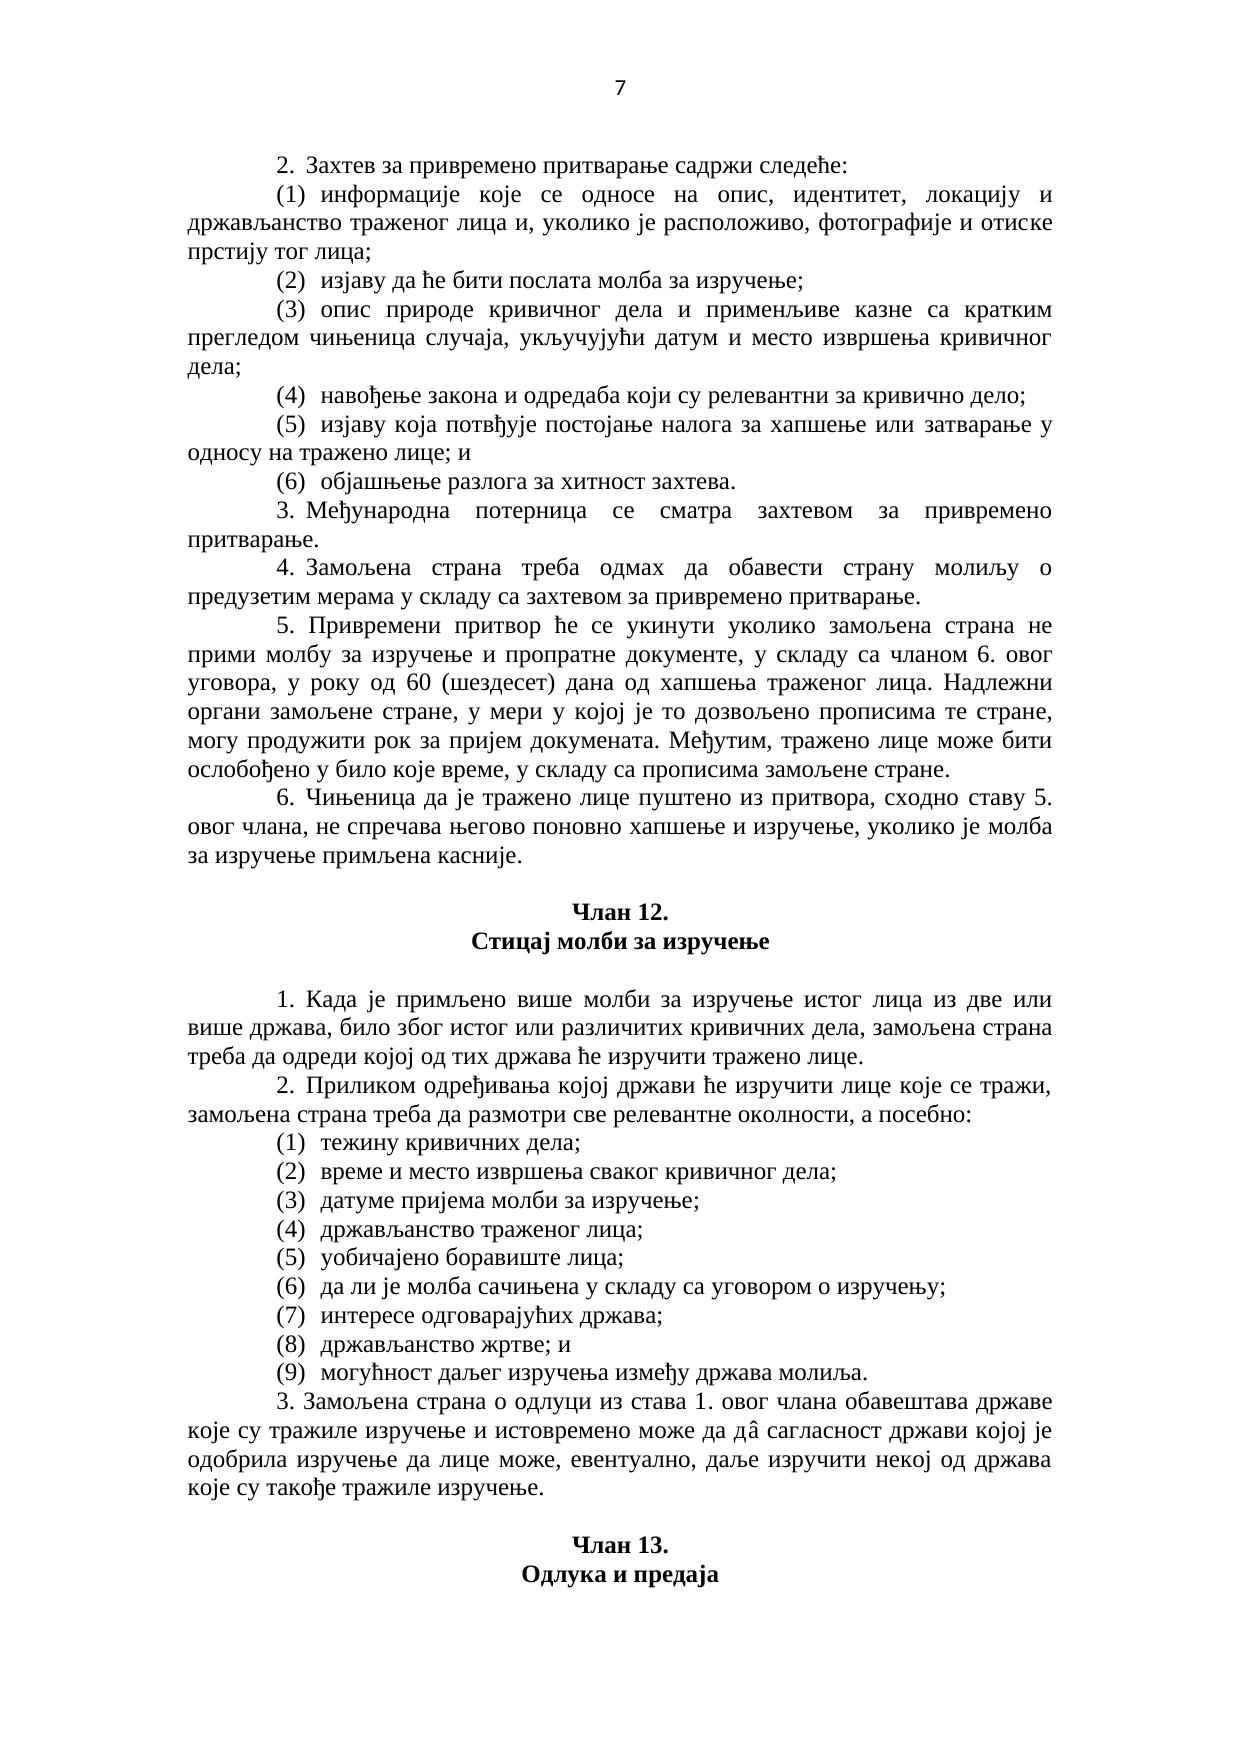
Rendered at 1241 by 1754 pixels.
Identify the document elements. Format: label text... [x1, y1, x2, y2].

text 4. Замољена страна треба одмах да обавести страну молиљу о предузетим мерама у складу са захтевом за привремено притварање. [187, 552, 1053, 610]
text (2) изјаву да ће бити послата молба за изручење; [187, 265, 1053, 294]
text Одлука и предаја [187, 1559, 1053, 1587]
text (9) могућност даљег изручења између држава молиља. [187, 1357, 1053, 1386]
text (3) датуме пријема молби за изручење; [187, 1185, 1053, 1214]
text (2) време и место извршења сваког кривичног дела; [187, 1156, 1053, 1185]
list Међународна потерница се сматра захтевом за привремено притварање. [187, 495, 1053, 552]
text (6) да ли је молба сачињена у складу са уговором о изручењу; [187, 1271, 1053, 1300]
text 2. Приликом одређивања којој држави ће изручити лице које се тражи, замољена страна треба да размотри све релевантне околности, а посебно: [187, 1070, 1053, 1127]
text (5) уобичајено боравиште лица; [187, 1242, 1053, 1271]
text 3. Замољена страна о одлуци из става 1. овог члана обавештава државе које су тражиле изручење и истовремено може да дâ сагласност држави којој је одобрила изручење да лице може, евентуално, даље изручити некој од држава које су такође тражиле изручење. [187, 1386, 1053, 1501]
text Стицај молби за изручење [187, 926, 1053, 955]
text (1) тежину кривичних дела; [187, 1127, 1053, 1156]
text (7) интересе одговарајућих држава; [187, 1300, 1053, 1329]
text (5) изјаву која потвђује постојање налога за хапшење или затварање у односу на тражено лице; и [187, 409, 1053, 466]
text (6) објашњење разлога за хитност захтева. [187, 466, 1053, 495]
text 5. Привремени притвор ће се укинути уколико замољена страна не прими молбу за изручење и пропратне документе, у складу са чланом 6. овог уговора, у року од 60 (шездесет) дана од хапшења траженог лица. Надлежни органи замољене стране, у мери у којој је то дозвољено прописима те стране, могу продужити рок за пријем докумената. Међутим, тражено лице може бити ослобођено у било које време, у складу са прописима замољене стране. [187, 610, 1053, 782]
text (8) држављанство жртве; и [187, 1329, 1053, 1357]
text 6. Чињеница да је тражено лице пуштено из притвора, сходно ставу 5. овог члана, не спречава његово поновно хапшење и изручење, уколико је молба за изручење примљена касније. [187, 782, 1053, 869]
text Члан 12. [187, 897, 1053, 926]
text (4) држављанство траженог лица; [187, 1214, 1053, 1242]
text (1) информације које се односе на опис, идентитет, локацију и држављанство траженог лица и, уколико је расположиво, фотографије и отиске прстију тог лица; [187, 179, 1053, 265]
text (4) навођење закона и одредаба који су релевантни за кривично дело; [187, 380, 1053, 409]
text 2. Захтев за привремено притварање садржи следеће: [187, 150, 1053, 179]
text Члан 13. [187, 1530, 1053, 1559]
text (3) опис природе кривичног дела и применљиве казне са кратким прегледом чињеница случаја, укључујући датум и место извршења кривичног дела; [187, 294, 1053, 380]
text 1. Када је примљено више молби за изручење истог лица из две или више држава, било због истог или различитих кривичних дела, замољена страна треба да одреди којој од тих држава ће изручити тражено лице. [187, 984, 1053, 1070]
